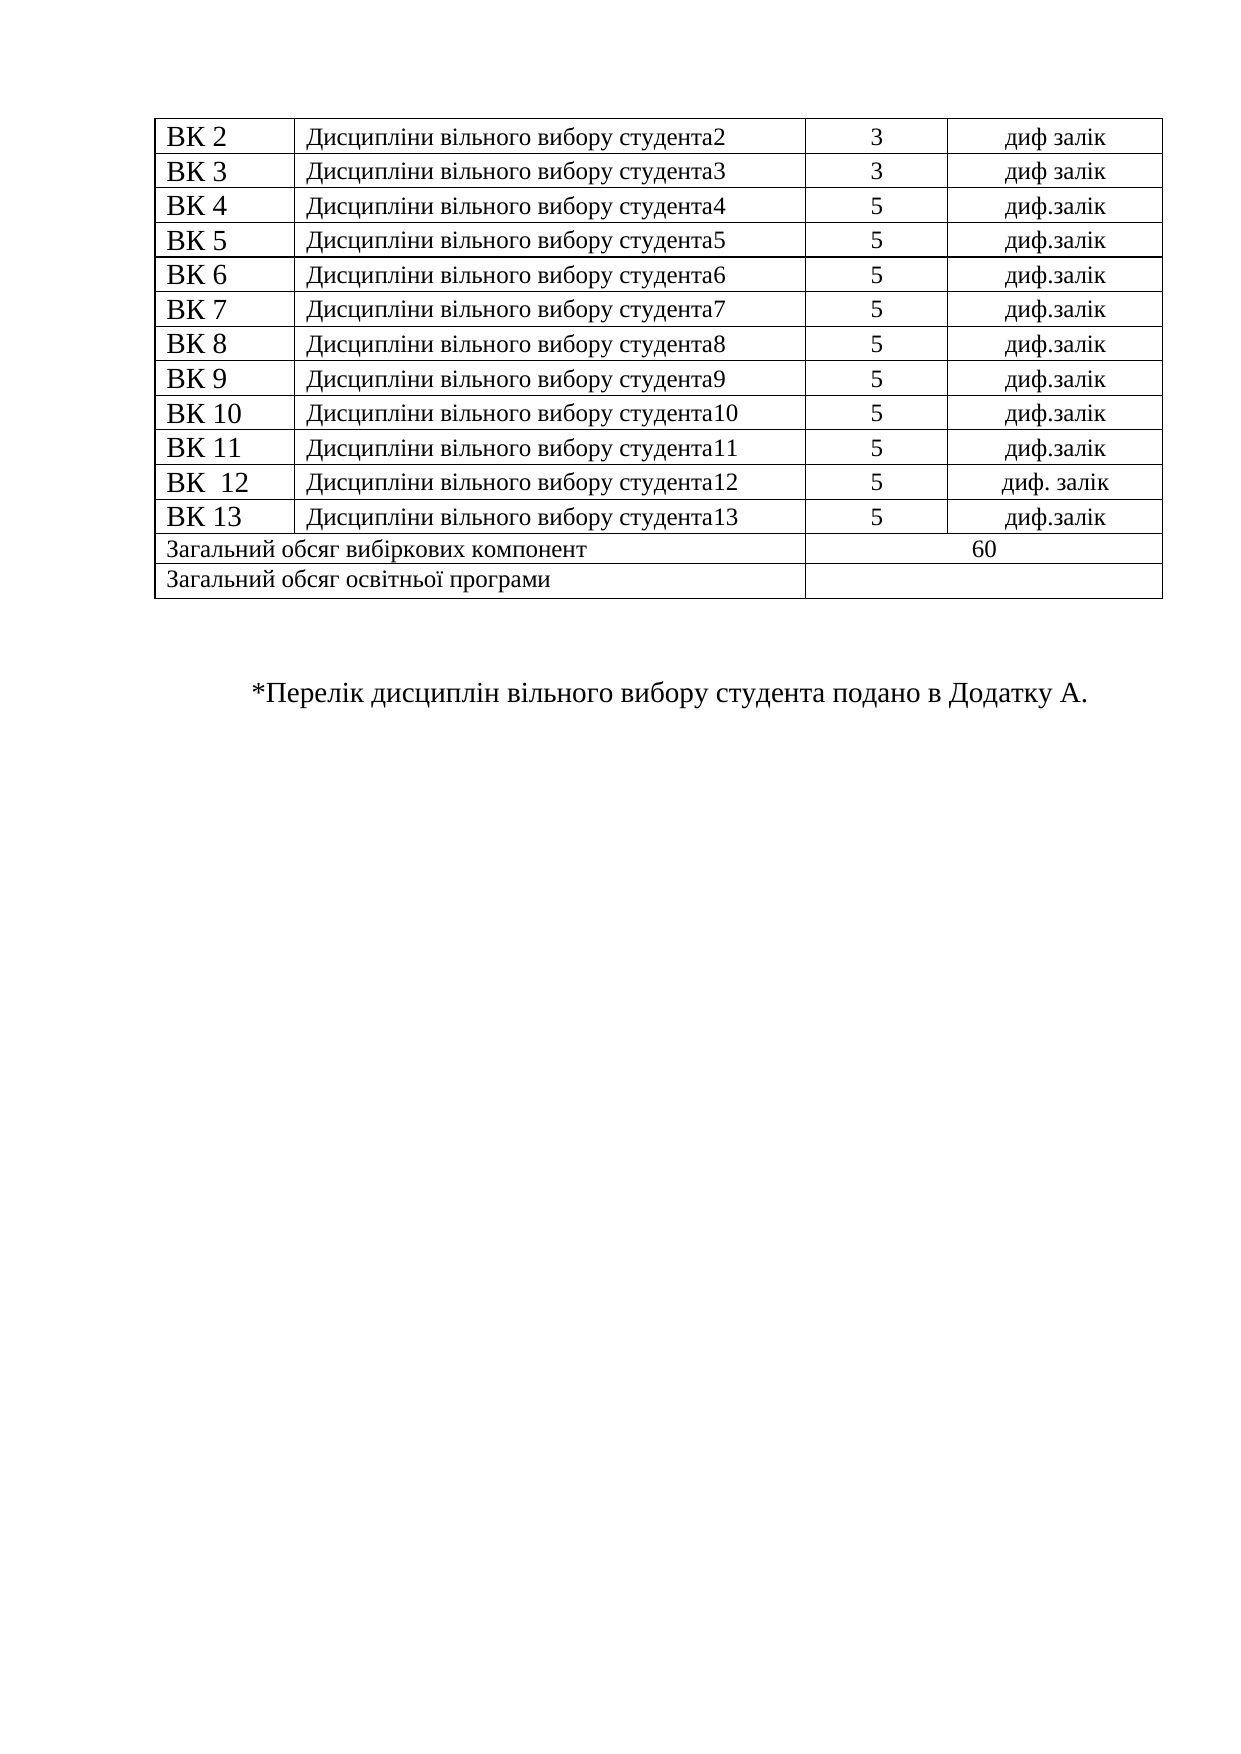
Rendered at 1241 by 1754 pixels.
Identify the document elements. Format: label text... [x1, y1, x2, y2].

table_cell Дисципліни вільного вибору студента9 [295, 361, 805, 395]
table_cell диф.залік [948, 223, 1162, 256]
table_cell Дисципліни вільного вибору студента4 [295, 188, 805, 222]
table_cell ВК 6 [156, 258, 294, 291]
table_cell ВК 5 [156, 223, 294, 256]
table_cell 3 [806, 154, 947, 187]
table_cell ВК 3 [156, 154, 294, 187]
table_cell ВК 12 [156, 465, 294, 498]
table_cell 5 [806, 465, 947, 498]
table_cell Дисципліни вільного вибору студента7 [295, 292, 805, 326]
table_cell 5 [806, 500, 947, 533]
table_cell 3 [806, 119, 947, 153]
table_cell диф.залік [948, 292, 1162, 326]
table_cell диф.залік [948, 396, 1162, 429]
table_cell Загальний обсяг вибіркових компонент [156, 534, 805, 563]
table_cell диф.залік [948, 327, 1162, 360]
table_cell ВК 11 [156, 430, 294, 464]
table_cell ВК 8 [156, 327, 294, 360]
table_cell 5 [806, 361, 947, 395]
text *Перелік дисциплін вільного вибору студента подано в Додатку А. [177, 675, 1152, 709]
table_cell ВК 4 [156, 188, 294, 222]
table_cell Загальний обсяг освітньої програми [156, 564, 805, 597]
table_cell Дисципліни вільного вибору студента11 [295, 430, 805, 464]
table_cell ВК 7 [156, 292, 294, 326]
table_cell диф.залік [948, 188, 1162, 222]
table_cell [806, 564, 1162, 597]
table_cell 5 [806, 223, 947, 256]
table_cell 5 [806, 396, 947, 429]
table_cell Дисципліни вільного вибору студента10 [295, 396, 805, 429]
table_cell 5 [806, 292, 947, 326]
table_cell диф.залік [948, 258, 1162, 291]
table_cell ВК 13 [156, 500, 294, 533]
table_cell 5 [806, 327, 947, 360]
table_cell диф залік [948, 119, 1162, 153]
table_cell Дисципліни вільного вибору студента3 [295, 154, 805, 187]
table_cell диф.залік [948, 430, 1162, 464]
table_cell Дисципліни вільного вибору студента12 [295, 465, 805, 498]
table_cell диф залік [948, 154, 1162, 187]
table_cell Дисципліни вільного вибору студента2 [295, 119, 805, 153]
table_cell диф.залік [948, 361, 1162, 395]
table_cell 5 [806, 258, 947, 291]
table_cell 5 [806, 188, 947, 222]
table_cell 60 [806, 534, 1162, 563]
table_cell Дисципліни вільного вибору студента8 [295, 327, 805, 360]
table_cell 5 [806, 430, 947, 464]
table_cell ВК 9 [156, 361, 294, 395]
table_cell ВК 10 [156, 396, 294, 429]
table_cell ВК 2 [156, 119, 294, 153]
table_cell диф.залік [948, 500, 1162, 533]
table_cell Дисципліни вільного вибору студента6 [295, 258, 805, 291]
table_cell Дисципліни вільного вибору студента13 [295, 500, 805, 533]
table_cell диф. залік [948, 465, 1162, 498]
table_cell Дисципліни вільного вибору студента5 [295, 223, 805, 256]
